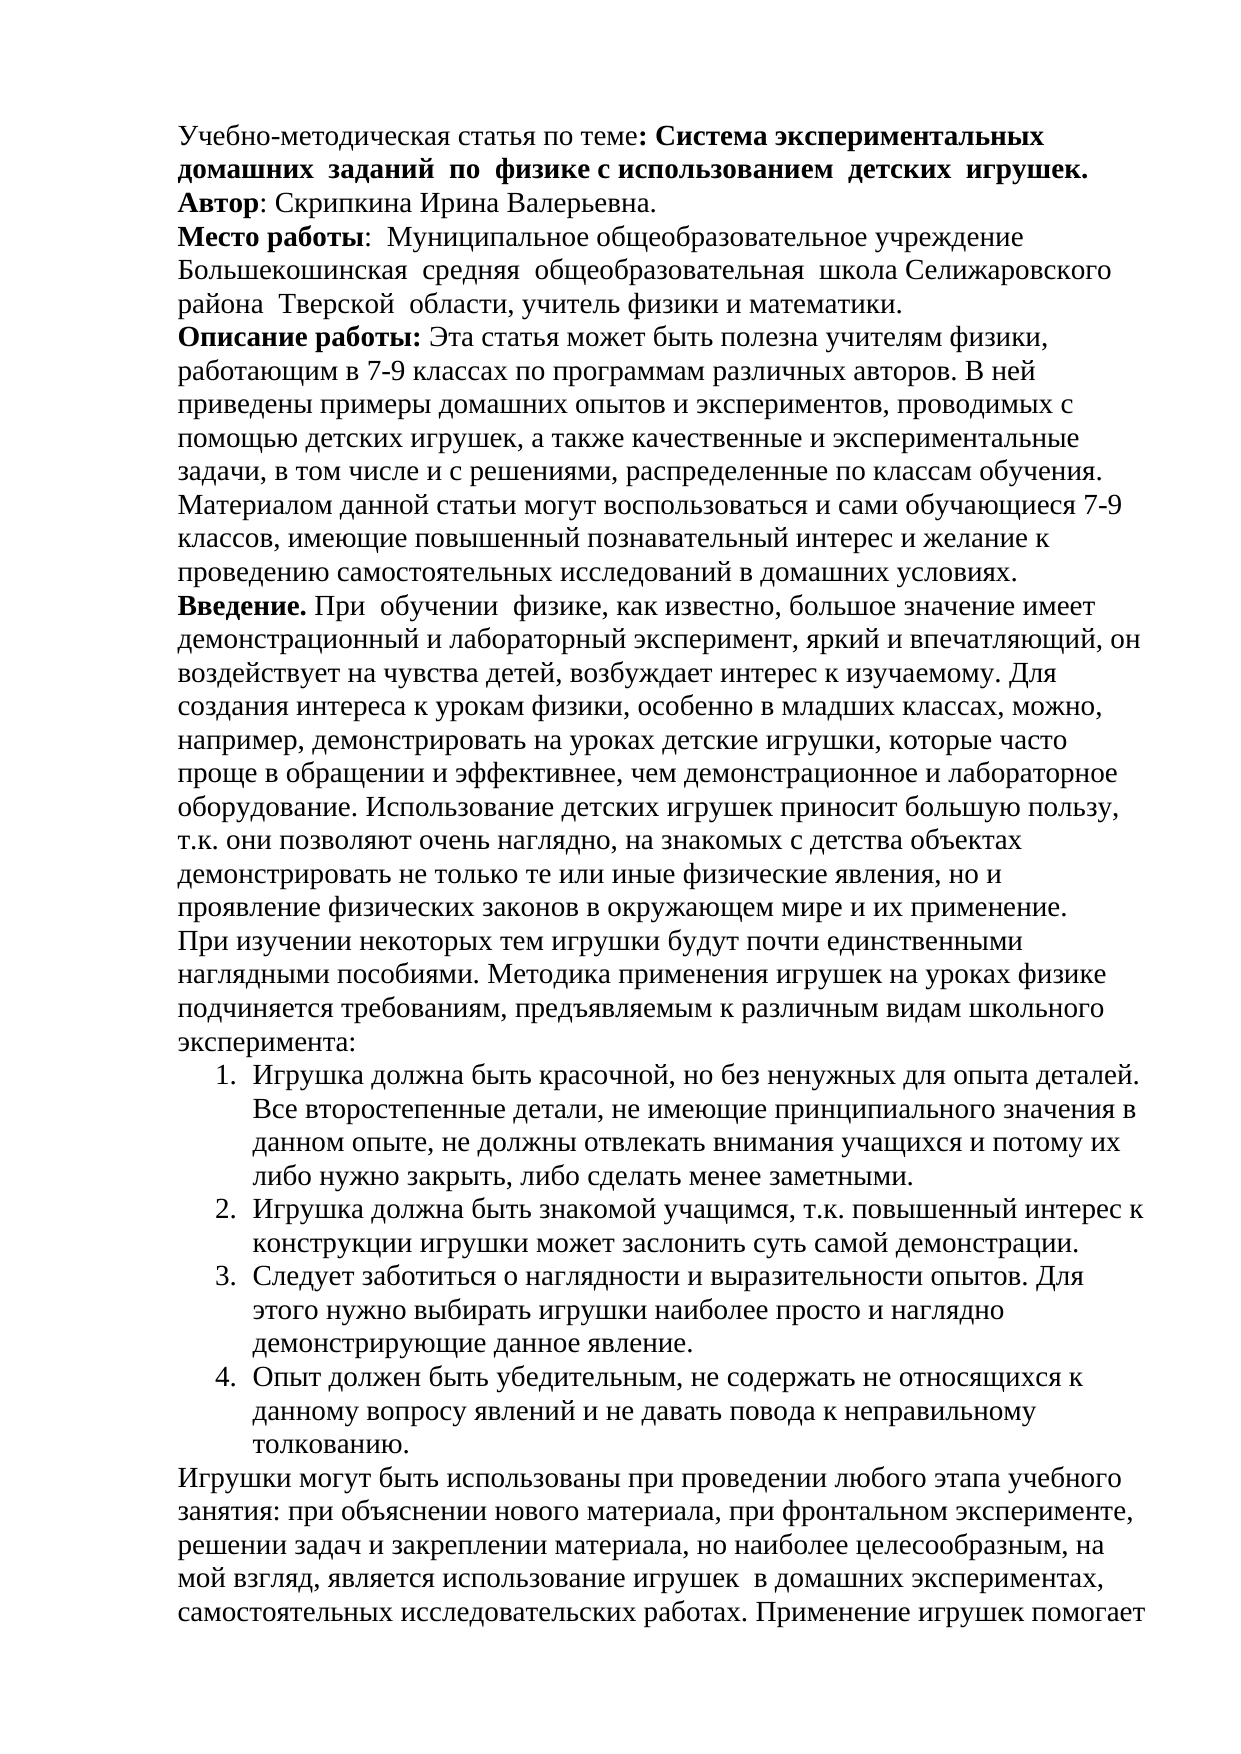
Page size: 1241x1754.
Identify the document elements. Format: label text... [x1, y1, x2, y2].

text Учебно-методическая статья по теме: Система экспериментальных домашних заданий по физике с использованием детских игрушек. [177, 118, 1152, 185]
list Игрушка должна быть красочной, но без ненужных для опыта деталей. Все второстепенные детали, не имеющие принципиального значения в данном опыте, не должны отвлекать внимания учащихся и потому их либо нужно закрыть, либо сделать менее заметными. [215, 1057, 1152, 1191]
list Игрушка должна быть знакомой учащимся, т.к. повышенный интерес к конструкции игрушки может заслонить суть самой демонстрации. [215, 1191, 1152, 1258]
text Описание работы: Эта статья может быть полезна учителям физики, работающим в 7-9 классах по программам различных авторов. В ней приведены примеры домашних опытов и экспериментов, проводимых с помощью детских игрушек, а также качественные и экспериментальные задачи, в том числе и с решениями, распределенные по классам обучения. Материалом данной статьи могут воспользоваться и сами обучающиеся 7-9 классов, имеющие повышенный познавательный интерес и желание к проведению самостоятельных исследований в домашних условиях. [177, 319, 1152, 588]
list Опыт должен быть убедительным, не содержать не относящихся к данному вопросу явлений и не давать повода к неправильному толкованию. [215, 1359, 1152, 1460]
text Большекошинская средняя общеобразовательная школа Селижаровского района Тверской области, учитель физики и математики. [177, 252, 1152, 319]
text Автор: Скрипкина Ирина Валерьевна. [177, 185, 1152, 219]
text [177, 1460, 1152, 1627]
text Введение. При обучении физике, как известно, большое значение имеет демонстрационный и лабораторный эксперимент, яркий и впечатляющий, он воздействует на чувства детей, возбуждает интерес к изучаемому. Для создания интереса к урокам физики, особенно в младших классах, можно, например, демонстрировать на уроках детские игрушки, которые часто проще в обращении и эффективнее, чем демонстрационное и лабораторное оборудование. Использование детских игрушек приносит большую пользу, т.к. они позволяют очень наглядно, на знакомых с детства объектах демонстрировать не только те или иные физические явления, но и проявление физических законов в окружающем мире и их применение. [177, 588, 1152, 923]
text При изучении некоторых тем игрушки будут почти единственными наглядными пособиями. Методика применения игрушек на уроках физике подчиняется требованиям, предъявляемым к различным видам школьного эксперимента: [177, 923, 1152, 1057]
list Следует заботиться о наглядности и выразительности опытов. Для этого нужно выбирать игрушки наиболее просто и наглядно демонстрирующие данное явление. [215, 1258, 1152, 1359]
text Место работы: Муниципальное общеобразовательное учреждение [177, 219, 1152, 252]
